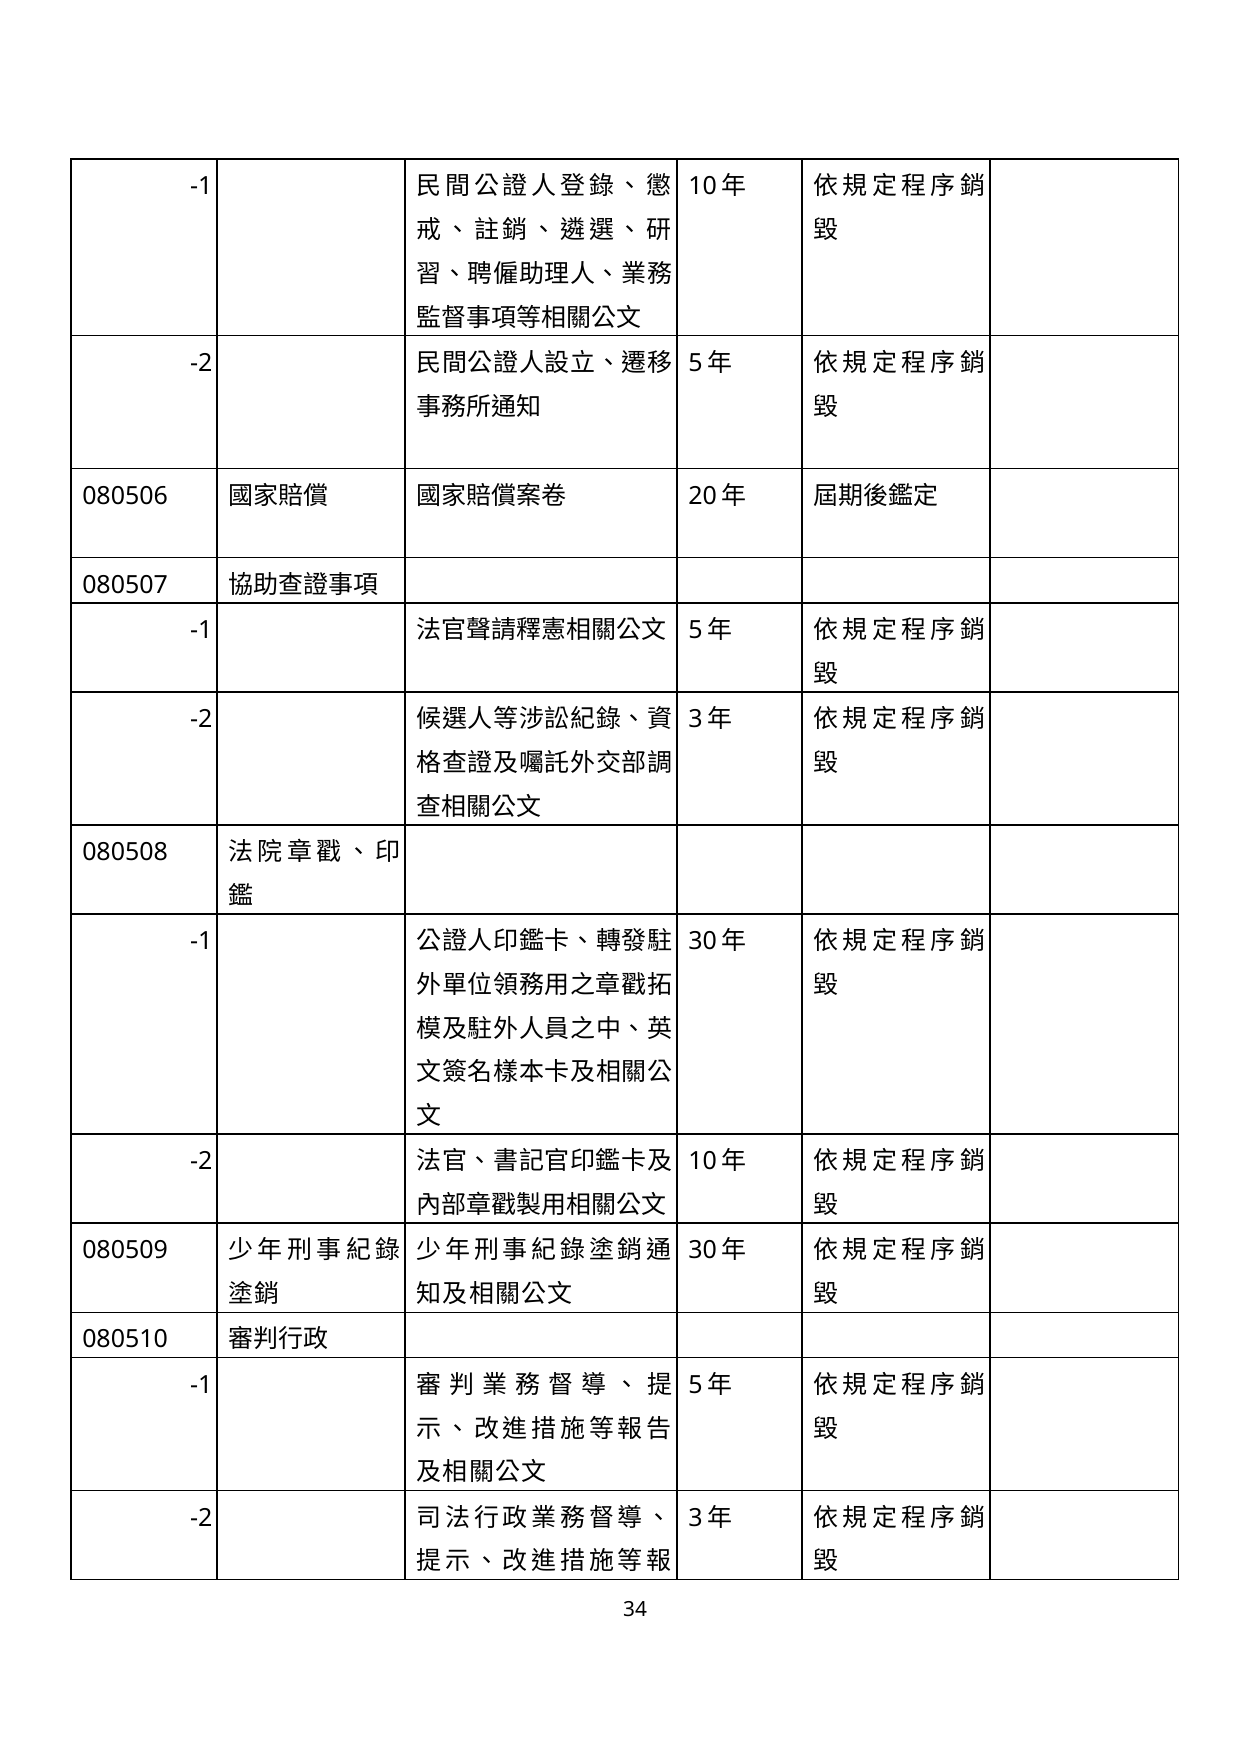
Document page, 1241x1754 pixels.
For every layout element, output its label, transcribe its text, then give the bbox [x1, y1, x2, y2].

table_cell [991, 604, 1178, 691]
table_cell 依規定程序銷毀 [803, 693, 989, 824]
table_cell 3年 [678, 1491, 801, 1578]
table_cell 依規定程序銷毀 [803, 1358, 989, 1489]
table_cell [991, 1491, 1178, 1578]
table_cell [991, 1135, 1178, 1222]
table_cell [678, 826, 801, 913]
table_cell 30年 [678, 1224, 801, 1311]
table_cell 5年 [678, 604, 801, 691]
table_cell 080510 [72, 1313, 216, 1357]
table_cell [991, 915, 1178, 1133]
table_cell 法院章戳、印鑑 [218, 826, 404, 913]
table_cell 080507 [72, 558, 216, 602]
table_cell [218, 915, 404, 1133]
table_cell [406, 1491, 676, 1578]
table_cell 3年 [678, 693, 801, 824]
table_cell [803, 826, 989, 913]
table_cell 民間公證人登錄、懲戒、註銷、遴選、研習、聘僱助理人、業務監督事項等相關公文 [406, 160, 676, 335]
table_cell 審判行政 [218, 1313, 404, 1357]
table_cell 依規定程序銷毀 [803, 336, 989, 468]
table_cell [803, 558, 989, 602]
table_cell -1 [72, 915, 216, 1133]
table_cell 20年 [678, 469, 801, 557]
table_cell [803, 1313, 989, 1357]
table_cell -2 [72, 1135, 216, 1222]
table_cell 候選人等涉訟紀錄、資格查證及囑託外交部調查相關公文 [406, 693, 676, 824]
table_cell [218, 604, 404, 691]
table_cell -2 [72, 693, 216, 824]
table_cell -1 [72, 160, 216, 335]
table_cell 依規定程序銷毀 [803, 160, 989, 335]
table_cell [218, 336, 404, 468]
table_cell [218, 160, 404, 335]
table_cell 5年 [678, 1358, 801, 1489]
table_cell 少年刑事紀錄塗銷通知及相關公文 [406, 1224, 676, 1311]
table_cell -2 [72, 336, 216, 468]
table_cell [678, 1313, 801, 1357]
table_cell 國家賠償 [218, 469, 404, 557]
table_cell [218, 1491, 404, 1578]
table_cell 依規定程序銷毀 [803, 1135, 989, 1222]
table_cell [991, 1358, 1178, 1489]
table_cell 少年刑事紀錄塗銷 [218, 1224, 404, 1311]
table_cell 080509 [72, 1224, 216, 1311]
table_cell [991, 336, 1178, 468]
table_cell 公證人印鑑卡、轉發駐外單位領務用之章戳拓模及駐外人員之中、英文簽名樣本卡及相關公文 [406, 915, 676, 1133]
table_cell [406, 826, 676, 913]
table_cell 國家賠償案卷 [406, 469, 676, 557]
table_cell [406, 558, 676, 602]
table_cell 屆期後鑑定 [803, 469, 989, 557]
table_cell [991, 826, 1178, 913]
table_cell [991, 160, 1178, 335]
table_cell 依規定程序銷毀 [803, 1224, 989, 1311]
table_cell 依規定程序銷毀 [803, 915, 989, 1133]
table_cell -1 [72, 604, 216, 691]
table_cell 080508 [72, 826, 216, 913]
table_cell [991, 1313, 1178, 1357]
table_cell -2 [72, 1491, 216, 1578]
table_cell [406, 1313, 676, 1357]
table_cell 協助查證事項 [218, 558, 404, 602]
table_cell 10年 [678, 1135, 801, 1222]
table_cell [218, 693, 404, 824]
table_cell 10年 [678, 160, 801, 335]
table_cell 080506 [72, 469, 216, 557]
table_cell -1 [72, 1358, 216, 1489]
table_cell 依規定程序銷毀 [803, 604, 989, 691]
table_cell 法官、書記官印鑑卡及內部章戳製用相關公文 [406, 1135, 676, 1222]
table_cell 法官聲請釋憲相關公文 [406, 604, 676, 691]
table_cell [991, 1224, 1178, 1311]
table_cell [991, 693, 1178, 824]
table_cell [678, 558, 801, 602]
table_cell 民間公證人設立、遷移事務所通知 [406, 336, 676, 468]
table_cell [991, 469, 1178, 557]
table_cell 審判業務督導、提示、改進措施等報告及相關公文 [406, 1358, 676, 1489]
table_cell [991, 558, 1178, 602]
table_cell 依規定程序銷毀 [803, 1491, 989, 1578]
table_cell 30年 [678, 915, 801, 1133]
table_cell 5年 [678, 336, 801, 468]
table_cell [218, 1135, 404, 1222]
table_cell [218, 1358, 404, 1489]
